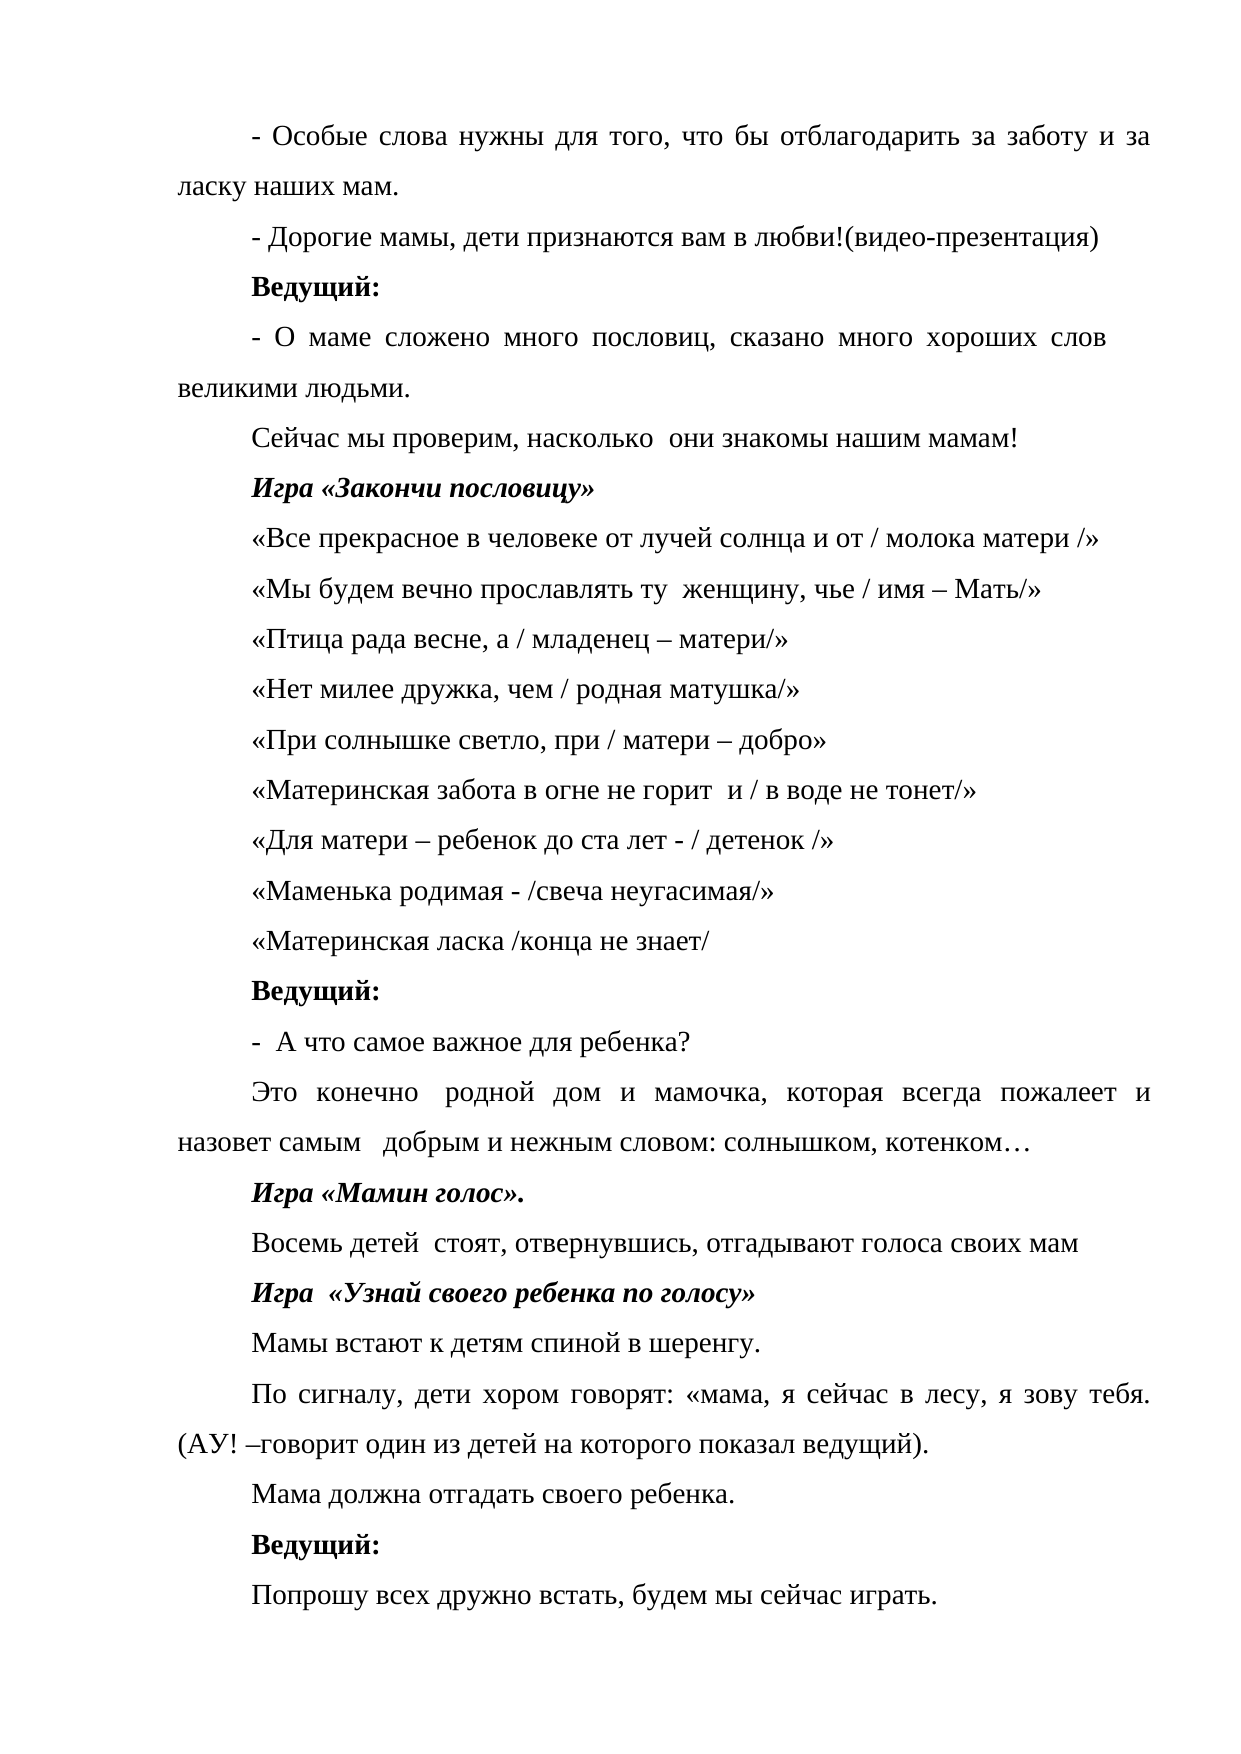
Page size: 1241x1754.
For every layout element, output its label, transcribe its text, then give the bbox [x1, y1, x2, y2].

text Восемь детей стоят, отвернувшись, отгадывают голоса своих мам [177, 1225, 1152, 1258]
text «При солнышке светло, при / матери – добро» [177, 722, 1152, 755]
text Ведущий: [177, 1527, 1152, 1560]
text Это конечно родной дом и мамочка, которая всегда пожалеет и назовет самым добрым и нежным словом: солнышком, котенком… [177, 1074, 1152, 1158]
text «Материнская ласка /конца не знает/ [177, 923, 1152, 957]
text «Нет милее дружка, чем / родная матушка/» [177, 672, 1152, 705]
text «Для матери – ребенок до ста лет - / детенок /» [177, 822, 1152, 856]
text «Птица рада весне, а / младенец – матери/» [177, 621, 1152, 655]
text Игра «Мамин голос». [177, 1175, 1152, 1208]
text Мама должна отгадать своего ребенка. [177, 1477, 1152, 1510]
text Попрошу всех дружно встать, будем мы сейчас играть. [177, 1577, 1152, 1611]
text Ведущий: [177, 269, 1152, 303]
text - О маме сложено много пословиц, сказано много хороших слов великими людьми. [177, 319, 1152, 403]
text «Материнская забота в огне не горит и / в воде не тонет/» [177, 772, 1152, 806]
text Игра «Узнай своего ребенка по голосу» [177, 1275, 1152, 1309]
text - Особые слова нужны для того, что бы отблагодарить за заботу и за ласку наших мам. [177, 118, 1152, 202]
text - Дорогие мамы, дети признаются вам в любви!(видео-презентация) [177, 219, 1152, 252]
text «Маменька родимая - /свеча неугасимая/» [177, 873, 1152, 906]
text - А что самое важное для ребенка? [177, 1024, 1152, 1057]
text «Мы будем вечно прославлять ту женщину, чье / имя – Мать/» [177, 571, 1152, 604]
text Ведущий: [177, 973, 1152, 1007]
text Игра «Закончи пословицу» [177, 470, 1152, 504]
text Мамы встают к детям спиной в шеренгу. [177, 1326, 1152, 1359]
text «Все прекрасное в человеке от лучей солнца и от / молока матери /» [177, 521, 1152, 554]
text Сейчас мы проверим, насколько они знакомы нашим мамам! [177, 420, 1152, 453]
text По сигналу, дети хором говорят: «мама, я сейчас в лесу, я зову тебя. (АУ! –говорит один из детей на которого показал ведущий). [177, 1376, 1152, 1460]
